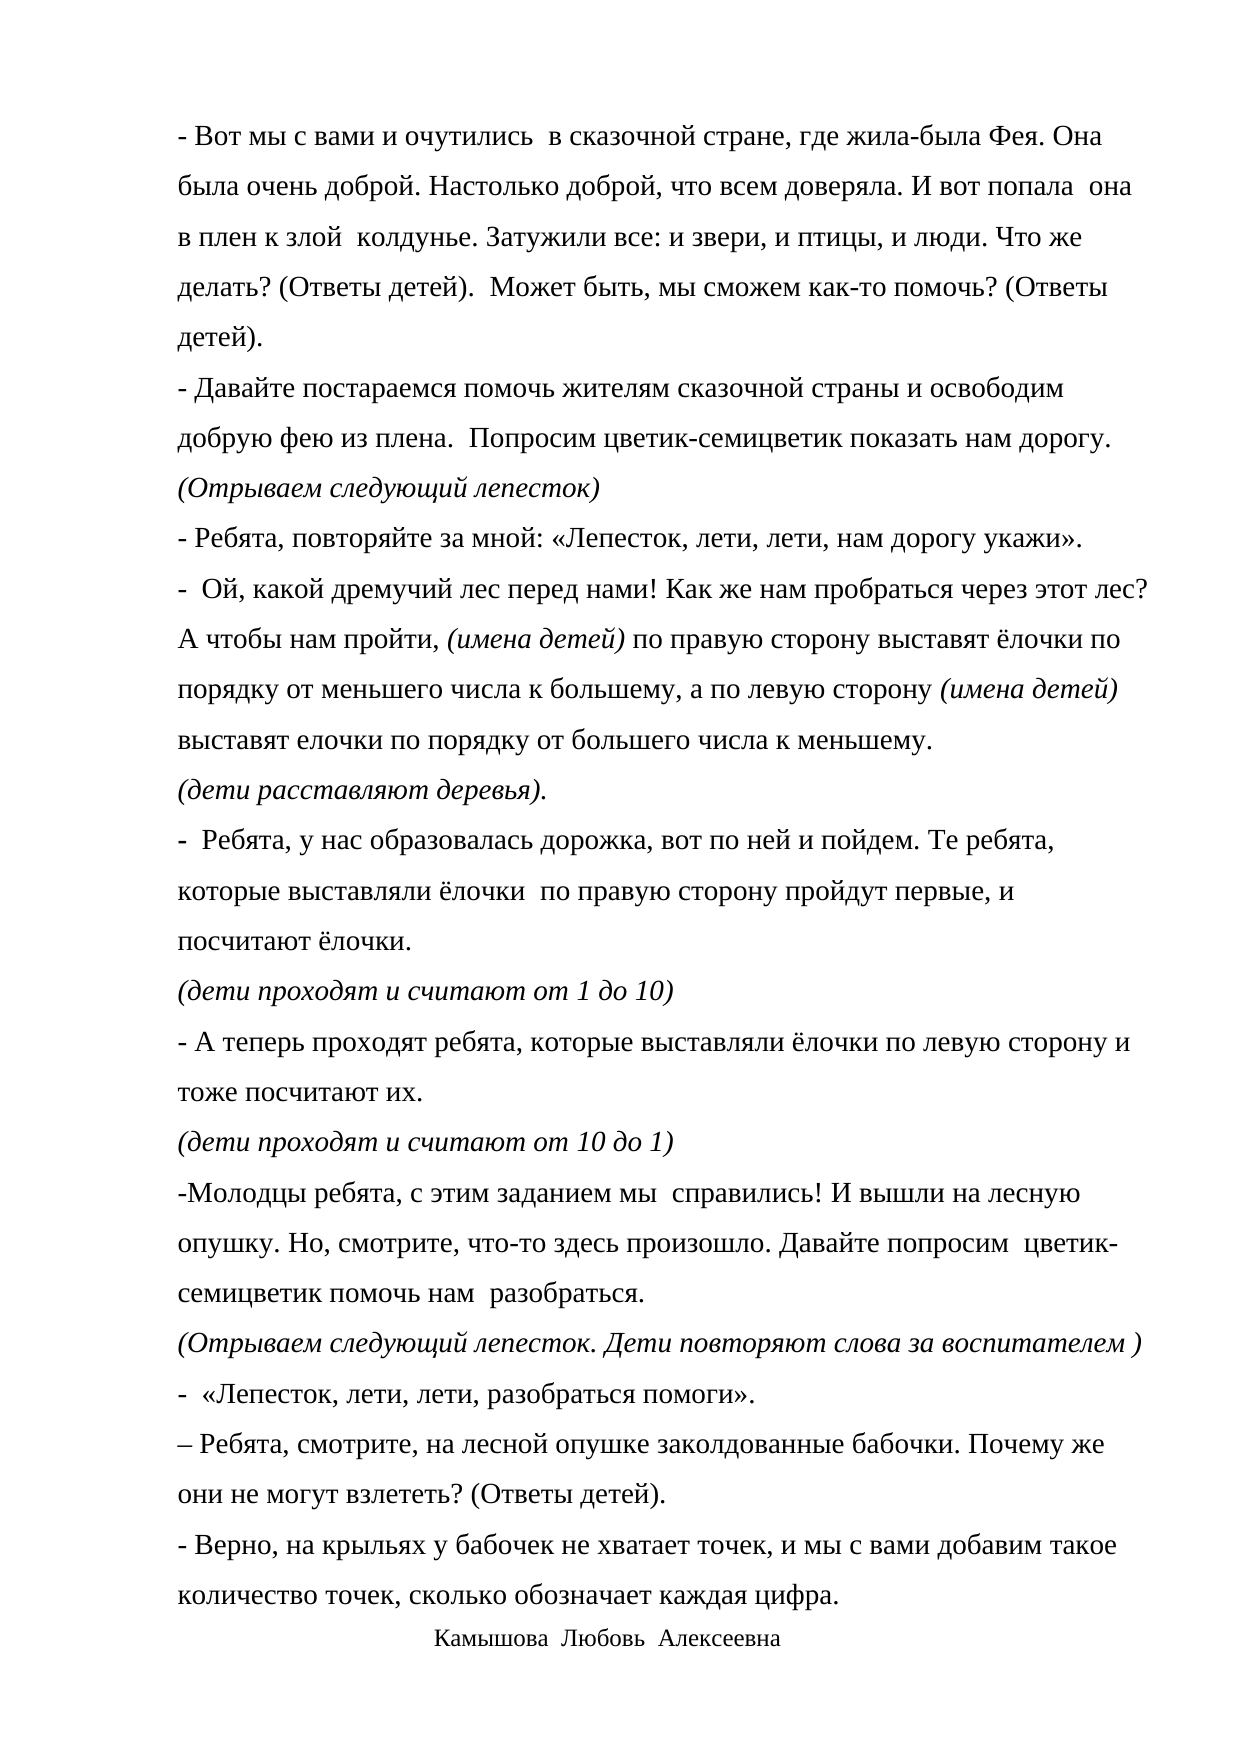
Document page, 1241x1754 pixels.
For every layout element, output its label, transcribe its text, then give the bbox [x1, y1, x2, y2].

text - Ребята, повторяйте за мной: «Лепесток, лети, лети, нам дорогу укажи». [177, 521, 1152, 554]
text - Вот мы с вами и очутились в сказочной стране, где жила-была Фея. Она была очень доброй. Настолько доброй, что всем доверяла. И вот попала она в плен к злой колдунье. Затужили все: и звери, и птицы, и люди. Что же делать? (Ответы детей). Может быть, мы сможем как-то помочь? (Ответы детей). [177, 118, 1152, 353]
text – Ребята, смотрите, на лесной опушке заколдованные бабочки. Почему же они не могут взлететь? (Ответы детей). [177, 1426, 1152, 1510]
text (Отрываем следующий лепесток. Дети повторяют слова за воспитателем ) [177, 1326, 1152, 1359]
text (дети расставляют деревья). [177, 772, 1152, 806]
text (дети проходят и считают от 10 до 1) [177, 1124, 1152, 1158]
text -Молодцы ребята, с этим заданием мы справились! И вышли на лесную опушку. Но, смотрите, что-то здесь произошло. Давайте попросим цветик-семицветик помочь нам разобраться. [177, 1175, 1152, 1309]
text - А теперь проходят ребята, которые выставляли ёлочки по левую сторону и тоже посчитают их. [177, 1024, 1152, 1108]
text А чтобы нам пройти, (имена детей) по правую сторону выставят ёлочки по порядку от меньшего числа к большему, а по левую сторону (имена детей) выставят елочки по порядку от большего числа к меньшему. [177, 621, 1152, 755]
text - Ребята, у нас образовалась дорожка, вот по ней и пойдем. Те ребята, которые выставляли ёлочки по правую сторону пройдут первые, и посчитают ёлочки. [177, 822, 1152, 957]
text (Отрываем следующий лепесток) [177, 470, 1152, 504]
text (дети проходят и считают от 1 до 10) [177, 973, 1152, 1007]
text - «Лепесток, лети, лети, разобраться помоги». [177, 1376, 1152, 1409]
text - Верно, на крыльях у бабочек не хватает точек, и мы с вами добавим такое количество точек, сколько обозначает каждая цифра. [177, 1527, 1152, 1611]
text - Ой, какой дремучий лес перед нами! Как же нам пробраться через этот лес? [177, 571, 1152, 604]
text - Давайте постараемся помочь жителям сказочной страны и освободим добрую фею из плена. Попросим цветик-семицветик показать нам дорогу. [177, 370, 1152, 453]
